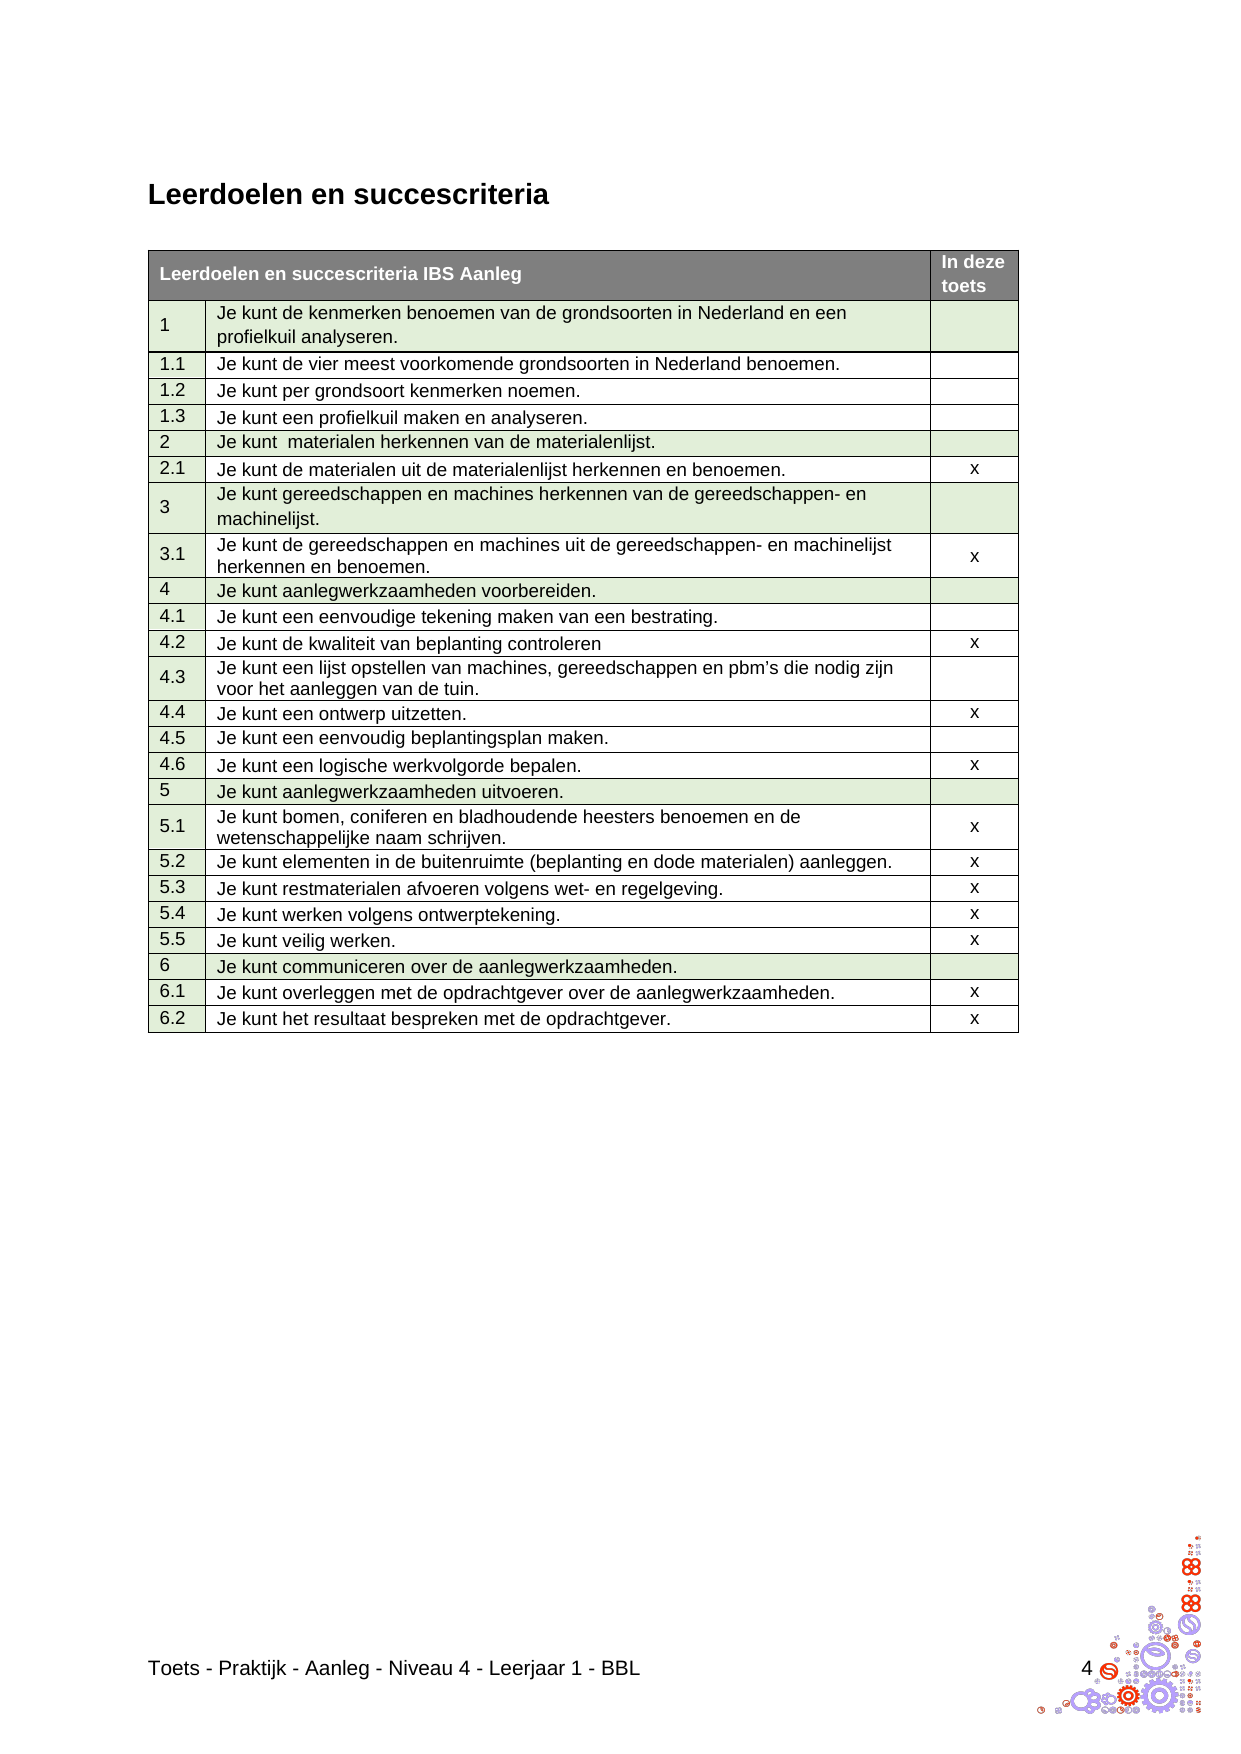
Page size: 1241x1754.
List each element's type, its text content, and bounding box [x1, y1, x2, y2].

table_cell Je kunt veilig werken. [206, 928, 930, 953]
table_cell [931, 657, 1018, 700]
table_cell [931, 431, 1018, 456]
table_cell 4.5 [149, 727, 205, 752]
table_cell Je kunt de kenmerken benoemen van de grondsoorten in Nederland en een profielkuil analyseren. [206, 301, 930, 351]
table_cell 1.2 [149, 379, 205, 404]
table_cell 6 [149, 954, 205, 979]
table_header Leerdoelen en succescriteria IBS Aanleg [149, 251, 930, 300]
table_cell 5.5 [149, 928, 205, 953]
table_cell 4.4 [149, 701, 205, 726]
table_cell Je kunt materialen herkennen van de materialenlijst. [206, 431, 930, 456]
table_cell 4.3 [149, 657, 205, 700]
picture [1036, 1516, 1212, 1722]
table_cell x [931, 805, 1018, 848]
table_cell x [931, 701, 1018, 726]
table_cell 1 [149, 301, 205, 351]
table_cell 5.4 [149, 902, 205, 927]
table_cell [931, 727, 1018, 752]
table_cell 3.1 [149, 534, 205, 577]
table_cell [931, 301, 1018, 351]
table_cell 3 [149, 483, 205, 533]
table_cell 2.1 [149, 457, 205, 482]
table_cell Je kunt een logische werkvolgorde bepalen. [206, 753, 930, 778]
table_cell 1.1 [149, 353, 205, 377]
table_cell Je kunt de materialen uit de materialenlijst herkennen en benoemen. [206, 457, 930, 482]
table_cell x [931, 928, 1018, 953]
table_cell Je kunt de kwaliteit van beplanting controleren [206, 631, 930, 656]
table_cell Je kunt communiceren over de aanlegwerkzaamheden. [206, 954, 930, 979]
table_cell [931, 604, 1018, 629]
table_cell 4.6 [149, 753, 205, 778]
table_cell 6.2 [149, 1006, 205, 1032]
table_cell 5 [149, 779, 205, 804]
table_cell x [931, 876, 1018, 901]
table_cell [931, 954, 1018, 979]
table_cell x [931, 753, 1018, 778]
table_cell 5.1 [149, 805, 205, 848]
table_cell 4.2 [149, 631, 205, 656]
table_cell Je kunt het resultaat bespreken met de opdrachtgever. [206, 1006, 930, 1032]
table_cell x [931, 980, 1018, 1005]
table_cell Je kunt bomen, coniferen en bladhoudende heesters benoemen en de wetenschappelijke naam schrijven. [206, 805, 930, 848]
table_cell x [931, 631, 1018, 656]
table_cell 2 [149, 431, 205, 456]
table_cell Je kunt overleggen met de opdrachtgever over de aanlegwerkzaamheden. [206, 980, 930, 1005]
table_cell x [931, 457, 1018, 482]
table_cell Je kunt een lijst opstellen van machines, gereedschappen en pbm’s die nodig zijn voor het aanleggen van de tuin. [206, 657, 930, 700]
table_cell Je kunt een profielkuil maken en analyseren. [206, 405, 930, 430]
table_cell Je kunt een ontwerp uitzetten. [206, 701, 930, 726]
table_header In deze toets [931, 251, 1018, 300]
table_cell Je kunt per grondsoort kenmerken noemen. [206, 379, 930, 404]
table_cell x [931, 534, 1018, 577]
table_cell Je kunt werken volgens ontwerptekening. [206, 902, 930, 927]
table_cell [931, 779, 1018, 804]
table_cell Je kunt aanlegwerkzaamheden voorbereiden. [206, 578, 930, 603]
table_cell [931, 379, 1018, 404]
table_cell Je kunt de vier meest voorkomende grondsoorten in Nederland benoemen. [206, 353, 930, 377]
table_cell 6.1 [149, 980, 205, 1005]
table_cell [931, 578, 1018, 603]
table_cell x [931, 902, 1018, 927]
table_cell 5.3 [149, 876, 205, 901]
table_cell Je kunt een eenvoudig beplantingsplan maken. [206, 727, 930, 752]
table_cell Je kunt restmaterialen afvoeren volgens wet- en regelgeving. [206, 876, 930, 901]
table_cell 1.3 [149, 405, 205, 430]
table_cell Je kunt een eenvoudige tekening maken van een bestrating. [206, 604, 930, 629]
table_cell x [931, 1006, 1018, 1032]
table_cell [931, 405, 1018, 430]
table_cell 4.1 [149, 604, 205, 629]
table_cell x [931, 850, 1018, 875]
table_cell 5.2 [149, 850, 205, 875]
table_cell [931, 483, 1018, 533]
table_cell Je kunt aanlegwerkzaamheden uitvoeren. [206, 779, 930, 804]
text Leerdoelen en succescriteria [148, 177, 1093, 211]
table_cell [931, 353, 1018, 377]
table_cell Je kunt gereedschappen en machines herkennen van de gereedschappen- en machinelijst. [206, 483, 930, 533]
table_cell Je kunt de gereedschappen en machines uit de gereedschappen- en machinelijst herkennen en benoemen. [206, 534, 930, 577]
table_cell 4 [149, 578, 205, 603]
table_cell Je kunt elementen in de buitenruimte (beplanting en dode materialen) aanleggen. [206, 850, 930, 875]
